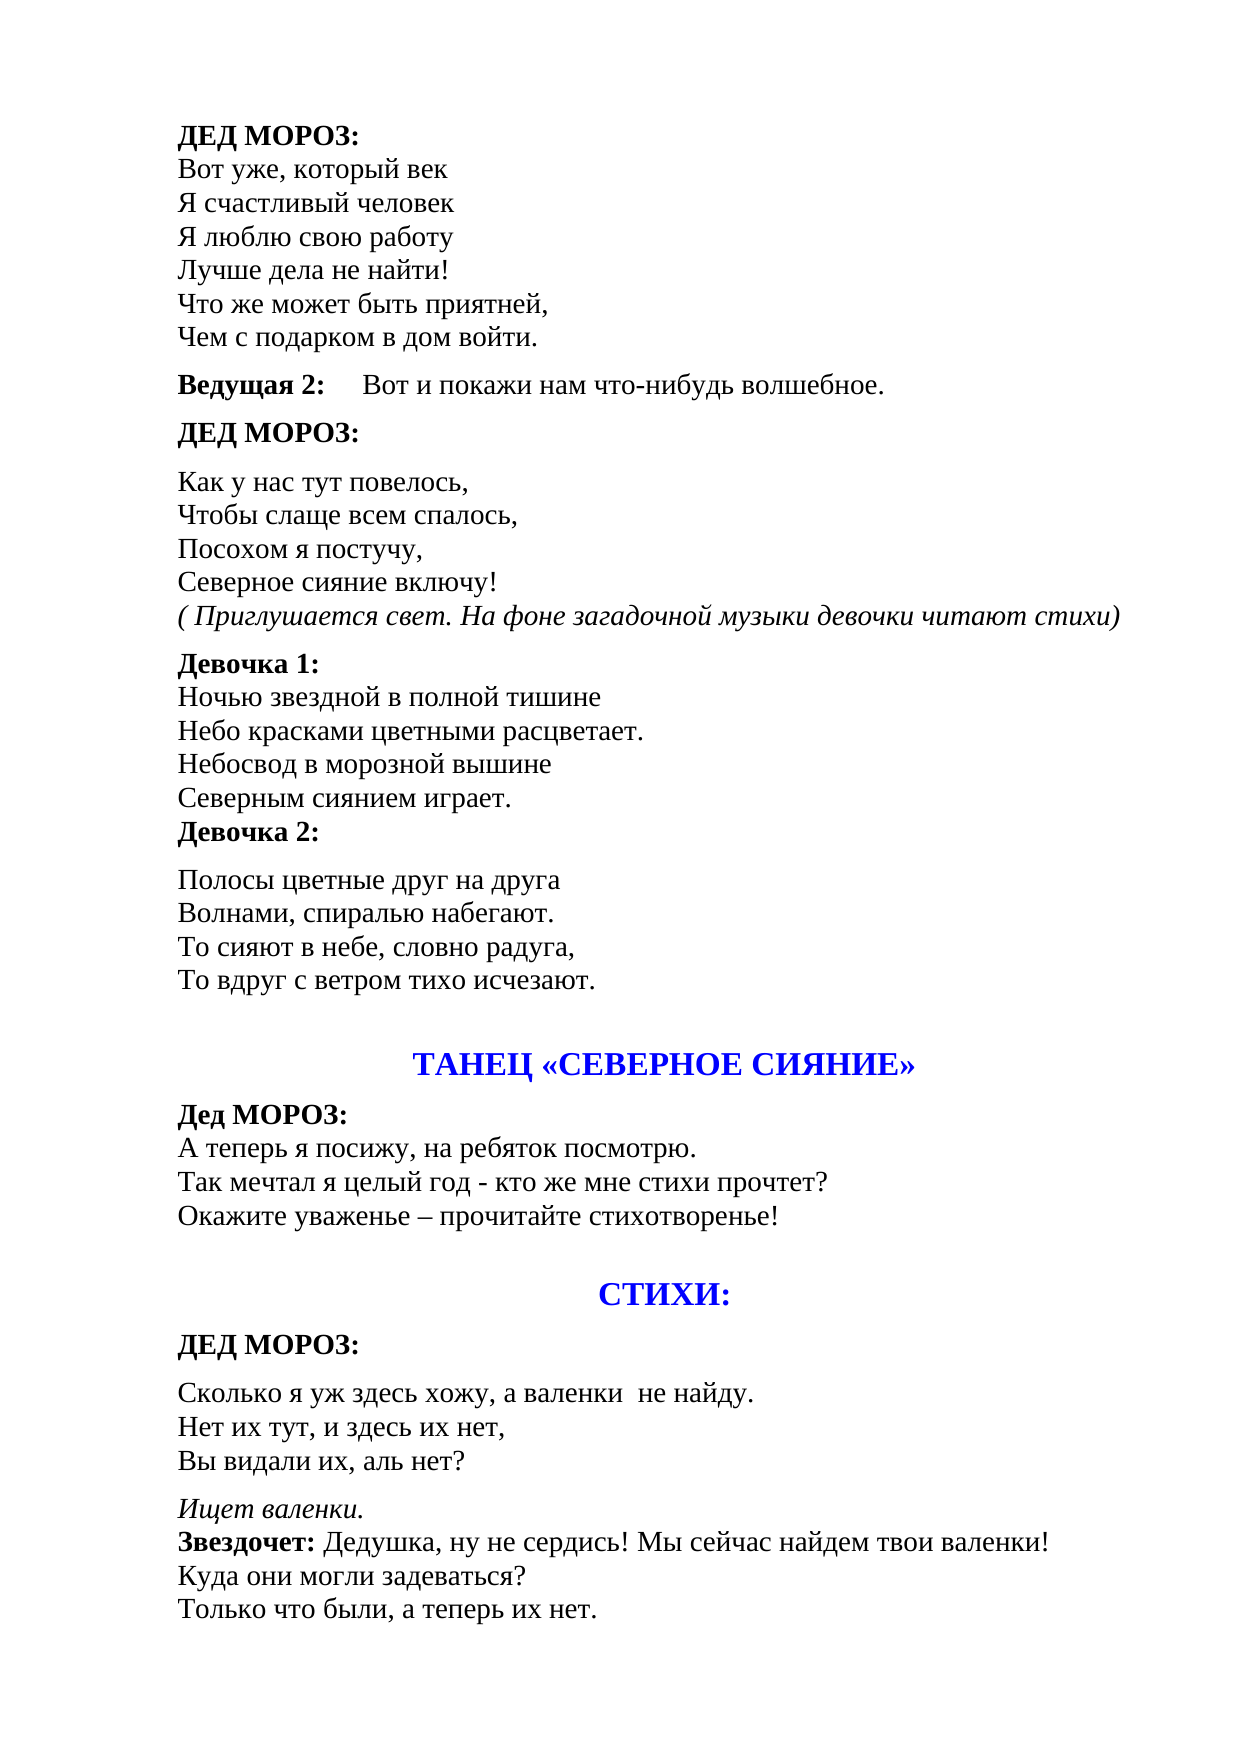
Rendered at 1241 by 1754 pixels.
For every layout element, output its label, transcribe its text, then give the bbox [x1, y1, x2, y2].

text ТАНЕЦ «СЕВЕРНОЕ СИЯНИЕ» [177, 1011, 1152, 1082]
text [177, 1491, 1152, 1625]
text ДЕД МОРОЗ: [177, 1327, 1152, 1361]
text СТИХИ: [177, 1274, 1152, 1313]
text Ведущая 2: Вот и покажи нам что-нибудь волшебное. [177, 367, 1152, 401]
text Девочка 1: Ночью звездной в полной тишине Небо красками цветными расцветает. Небосвод в морозной вышине Северным сиянием играет. Девочка 2: [177, 646, 1152, 847]
text ДЕД МОРОЗ: Вот уже, который век Я счастливый человек Я люблю свою работу Лучше дела не найти! Что же может быть приятней, Чем с подарком в дом войти. [177, 118, 1152, 353]
text Дед МОРОЗ: А теперь я посижу, на ребяток посмотрю. Так мечтал я целый год - кто же мне стихи прочтет? Окажите уваженье – прочитайте стихотворенье! [177, 1097, 1152, 1260]
text Сколько я уж здесь хожу, а валенки не найду. Нет их тут, и здесь их нет, Вы видали их, аль нет? [177, 1376, 1152, 1476]
text Как у нас тут повелось, Чтобы слаще всем спалось, Посохом я постучу, Северное сияние включу! ( Приглушается свет. На фоне загадочной музыки девочки читают стихи) [177, 464, 1152, 631]
text ДЕД МОРОЗ: [177, 416, 1152, 449]
text Полосы цветные друг на друга Волнами, спиралью набегают. То сияют в небе, словно радуга, То вдруг с ветром тихо исчезают. [177, 862, 1152, 996]
